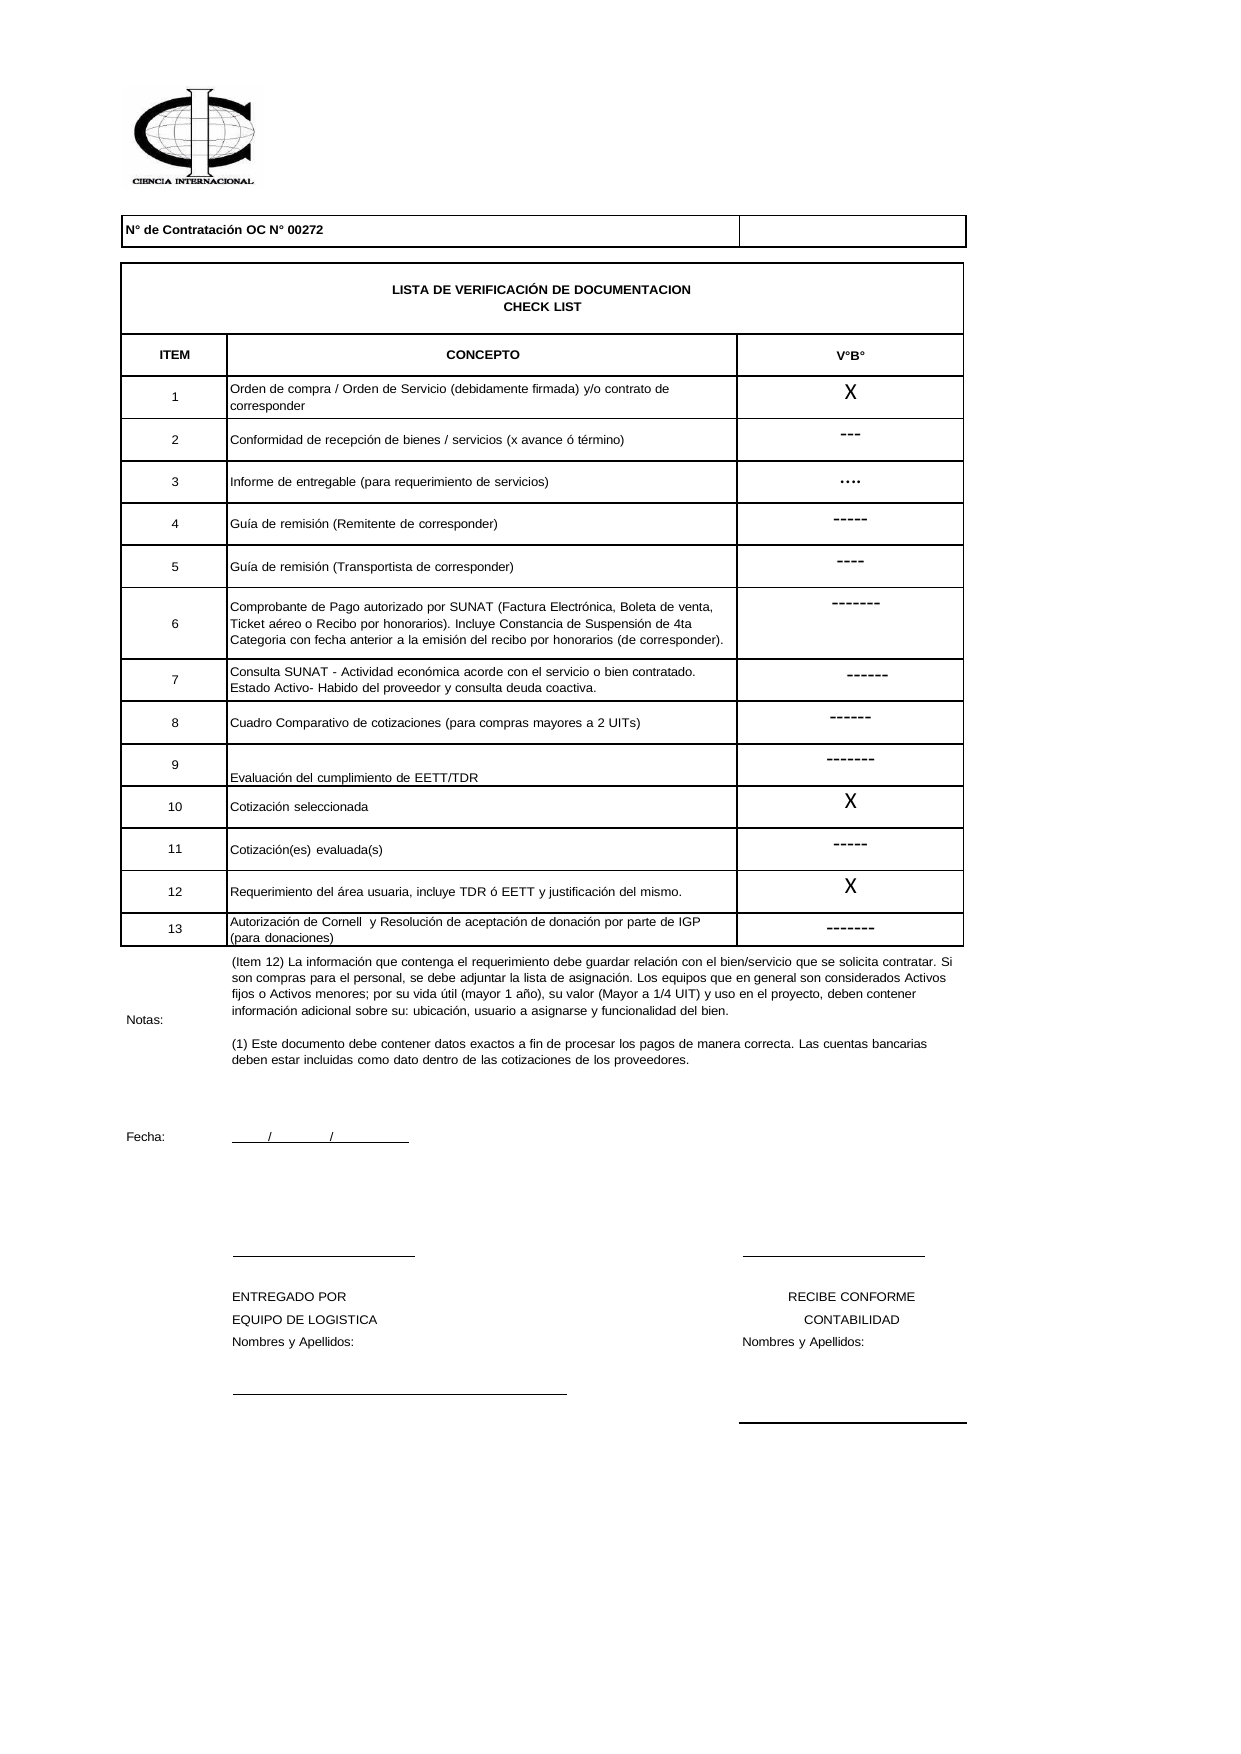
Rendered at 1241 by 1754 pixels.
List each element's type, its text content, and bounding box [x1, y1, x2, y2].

table_cell ------ [738, 702, 963, 743]
table_cell ----- [738, 829, 963, 869]
text (1) Este documento debe contener datos exactos a fin de procesar los pagos de manera correcta. Las cuentas bancarias deben estar incluidas como dato dentro de las cotizaciones de los proveedores. [232, 1037, 958, 1067]
table_cell 4 [122, 504, 226, 544]
table_cell CONCEPTO [228, 335, 736, 375]
table_cell V°B° [738, 335, 963, 375]
table_cell X [738, 871, 963, 912]
table_cell Informe de entregable (para requerimiento de servicios) [228, 462, 736, 502]
table_cell ------ [738, 660, 963, 700]
table_cell Cotización(es) evaluada(s) [228, 829, 736, 869]
text EQUIPO DE LOGISTICA CONTABILIDAD [232, 1313, 1065, 1327]
table_cell 3 [122, 462, 226, 502]
table_cell 1 [122, 377, 226, 417]
table_cell ------- [738, 914, 963, 945]
text Nombres y Apellidos: Nombres y Apellidos: [232, 1335, 1065, 1349]
table_cell X [738, 377, 963, 417]
table_cell …. [738, 462, 963, 502]
table_cell Cuadro Comparativo de cotizaciones (para compras mayores a 2 UITs) [228, 702, 736, 743]
text Notas: [126, 1013, 166, 1027]
table_header LISTA DE VERIFICACIÓN DE DOCUMENTACION CHECK LIST [122, 264, 963, 333]
table_cell 7 [122, 660, 226, 700]
table_cell 12 [122, 871, 226, 912]
table_cell 2 [122, 419, 226, 460]
table_cell Guía de remisión (Transportista de corresponder) [228, 546, 736, 587]
table_cell ------- [738, 745, 963, 785]
table_cell 11 [122, 829, 226, 869]
text Fecha: [126, 1130, 166, 1144]
table_cell Requerimiento del área usuaria, incluye TDR ó EETT y justificación del mismo. [228, 871, 736, 912]
table_cell 8 [122, 702, 226, 743]
table_cell ITEM [122, 335, 226, 375]
table_cell 13 [122, 914, 226, 945]
table_cell Conformidad de recepción de bienes / servicios (x avance ó término) [228, 419, 736, 460]
table_cell Evaluación del cumplimiento de EETT/TDR [228, 745, 736, 785]
picture [122, 86, 264, 189]
text (Item 12) La información que contenga el requerimiento debe guardar relación con el bien/servicio que se solicita contratar. Si son compras para el personal, se debe adjuntar la lista de asignación. Los equipos que en general son considerados Activos fijos o Activos menores; por su vida útil (mayor 1 año), su valor (Mayor a 1/4 UIT) y uso en el proyecto, deben contener información adicional sobre su: ubicación, usuario a asignarse y funcionalidad del bien. [232, 955, 958, 1018]
table_cell 9 [122, 745, 226, 785]
table_cell --- [738, 419, 963, 460]
table_cell ---- [738, 546, 963, 587]
table_cell 5 [122, 546, 226, 587]
table_cell X [738, 787, 963, 827]
table_cell Cotización seleccionada [228, 787, 736, 827]
table_cell Orden de compra / Orden de Servicio (debidamente firmada) y/o contrato de corresponder [228, 377, 736, 417]
table_cell ----- [738, 504, 963, 544]
table_cell 6 [122, 588, 226, 658]
table_cell Guía de remisión (Remitente de corresponder) [228, 504, 736, 544]
table_cell ------- [738, 588, 963, 658]
table_cell Consulta SUNAT - Actividad económica acorde con el servicio o bien contratado. Estado Activo- Habido del proveedor y consulta deuda coactiva. [228, 660, 736, 700]
table_cell 10 [122, 787, 226, 827]
table_cell Comprobante de Pago autorizado por SUNAT (Factura Electrónica, Boleta de venta, Ticket aéreo o Recibo por honorarios). Incluye Constancia de Suspensión de 4ta Categoria con fecha anterior a la emisión del recibo por honorarios (de corresponder). [228, 588, 736, 658]
text / / [232, 1129, 1065, 1144]
text ENTREGADO POR RECIBE CONFORME [232, 1290, 1065, 1304]
table_cell Autorización de Cornell y Resolución de aceptación de donación por parte de IGP (para donaciones) [228, 914, 736, 945]
